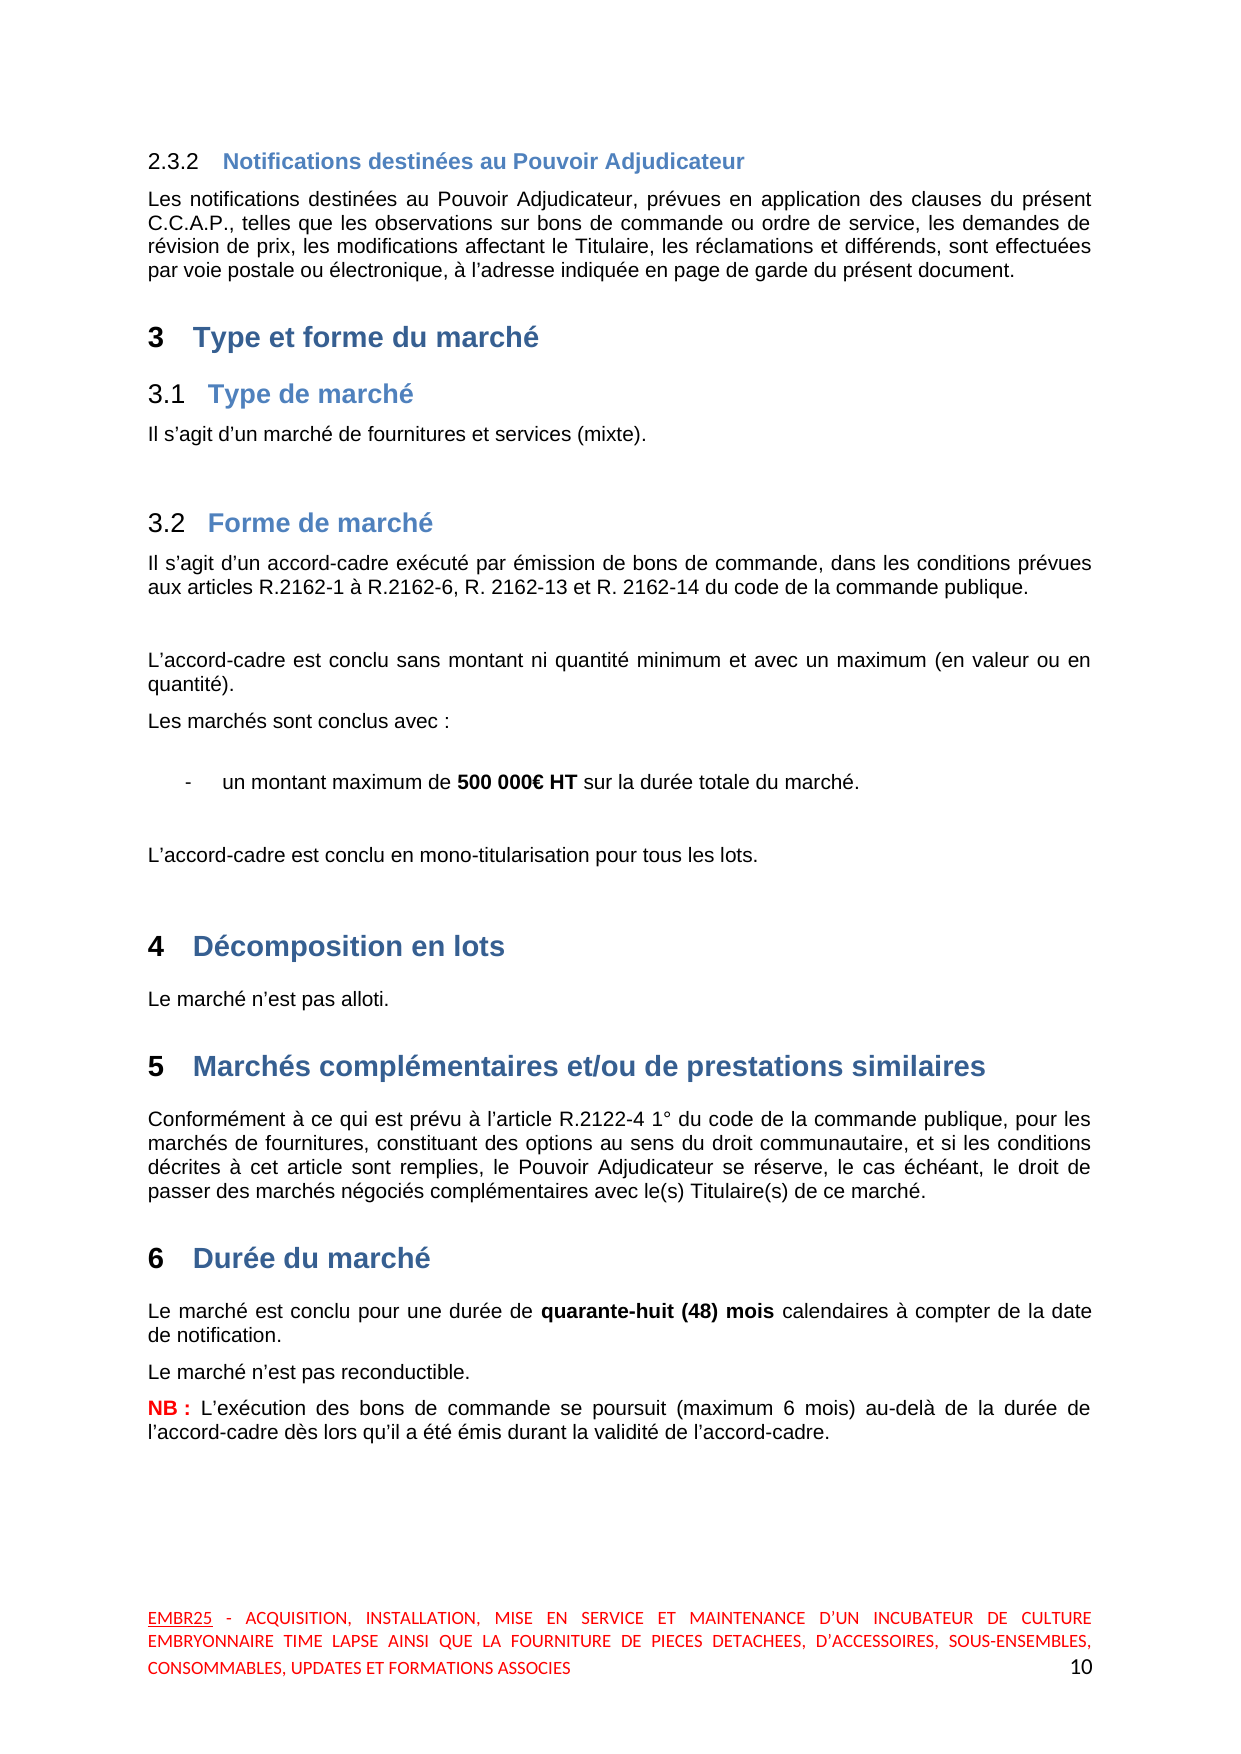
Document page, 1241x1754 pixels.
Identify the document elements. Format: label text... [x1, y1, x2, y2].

subtitle Notifications destinées au Pouvoir Adjudicateur [148, 148, 1093, 174]
subtitle Forme de marché [148, 507, 1093, 539]
text Conformément à ce qui est prévu à l’article R.2122-4 1° du code de la commande publique, pour les marchés de fournitures, constituant des options au sens du droit communautaire, et si les conditions décrites à cet article sont remplies, le Pouvoir Adjudicateur se réserve, le cas échéant, le droit de passer des marchés négociés complémentaires avec le(s) Titulaire(s) de ce marché. [148, 1107, 1093, 1203]
text Le marché est conclu pour une durée de quarante-huit (48) mois calendaires à compter de la date de notification. [148, 1299, 1093, 1347]
list un montant maximum de 500 000€ HT sur la durée totale du marché. [185, 769, 1093, 794]
text Les marchés sont conclus avec : [148, 708, 1093, 732]
subtitle Marchés complémentaires et/ou de prestations similaires [148, 1049, 1093, 1082]
text Il s’agit d’un accord-cadre exécuté par émission de bons de commande, dans les conditions prévues aux articles R.2162-1 à R.2162-6, R. 2162-13 et R. 2162-14 du code de la commande publique. [148, 551, 1093, 599]
subtitle Type et forme du marché [148, 320, 1093, 353]
text Il s’agit d’un marché de . [148, 422, 1093, 446]
text Le marché n’est pas alloti. [148, 987, 1093, 1011]
text NB : L’exécution des bons de commande se poursuit (maximum 6 mois) au-delà de la durée de l’accord-cadre dès lors qu’il a été émis durant la validité de l’accord-cadre. [148, 1396, 1093, 1444]
text Les notifications destinées au Pouvoir Adjudicateur, prévues en application des clauses du présent C.C.A.P., telles que les observations sur bons de commande ou ordre de service, les demandes de révision de prix, les modifications affectant le Titulaire, les réclamations et différends, sont effectuées par voie postale ou électronique, à l’adresse indiquée en page de garde du présent document. [148, 186, 1093, 282]
text L’accord-cadre est conclu en mono-titularisation pour tous les lots. [148, 843, 1093, 867]
subtitle Type de marché [148, 378, 1093, 409]
subtitle Décomposition en lots [148, 929, 1093, 962]
subtitle Durée du marché [148, 1241, 1093, 1274]
text Le marché n’est pas reconductible. [148, 1359, 1093, 1383]
text L’accord-cadre est conclu sans montant ni quantité minimum et avec un maximum (en valeur ou en quantité). [148, 648, 1093, 696]
